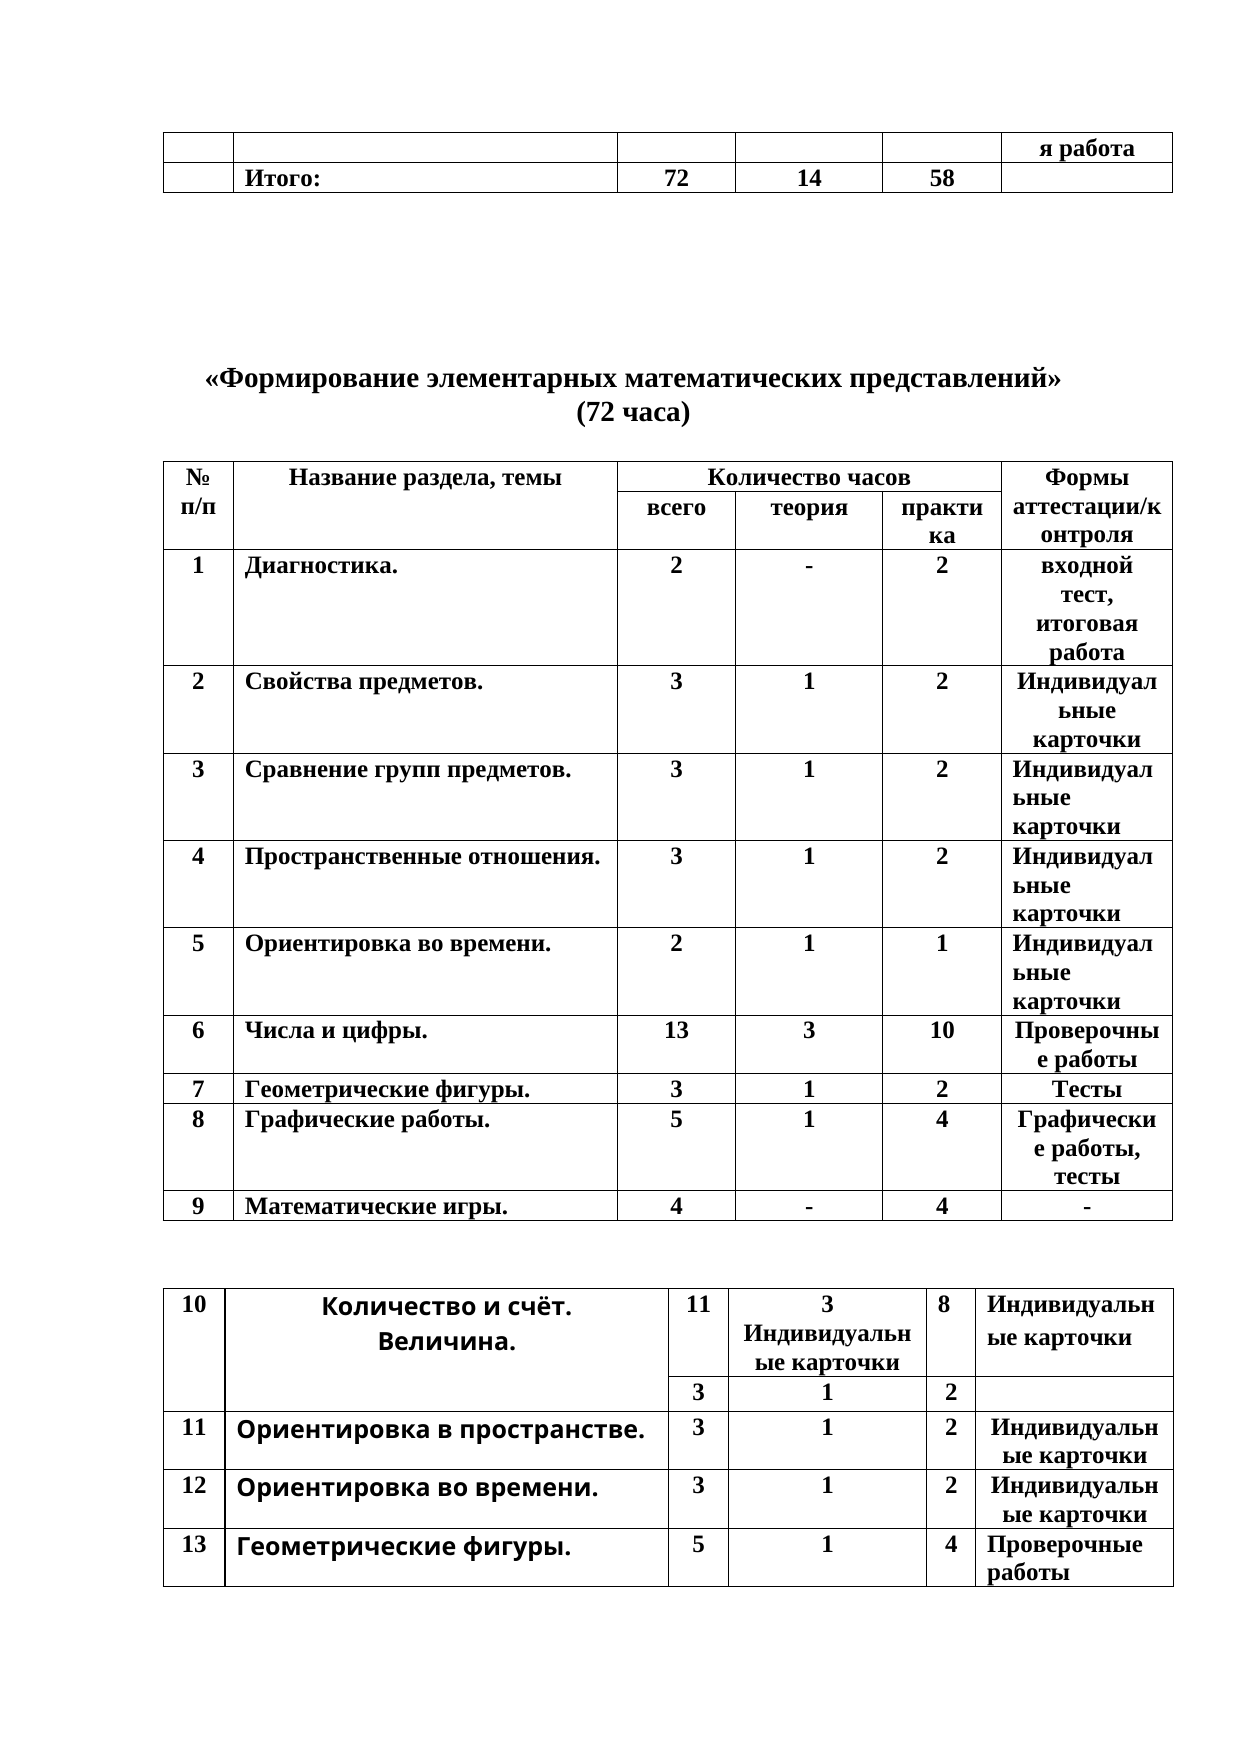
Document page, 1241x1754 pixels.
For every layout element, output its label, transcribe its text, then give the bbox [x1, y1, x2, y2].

table_cell Графические работы. [234, 1104, 617, 1190]
table_cell Индивидуальные карточки [1002, 928, 1172, 1014]
table_cell 13 [164, 1529, 224, 1586]
table_cell практика [883, 492, 1001, 549]
table_cell [164, 163, 233, 192]
table_cell 1 [729, 1412, 926, 1469]
table_cell 2 [883, 754, 1001, 840]
table_cell 3 [164, 754, 233, 840]
table_cell 6 [164, 133, 233, 162]
table_cell 2 [883, 666, 1001, 753]
table_cell 2 [883, 133, 1001, 162]
table_cell 1 [736, 1104, 882, 1190]
table_cell 13 [618, 1016, 735, 1073]
table_cell - [736, 1191, 882, 1220]
table_cell 5 [618, 1104, 735, 1190]
table_cell Ориентировка в пространстве. [226, 1412, 668, 1469]
table_cell - [1002, 1191, 1172, 1220]
table_cell Проверочные работы [976, 1529, 1173, 1586]
table_cell 2 [618, 928, 735, 1014]
table_cell - [736, 550, 882, 665]
table_cell 1 [736, 841, 882, 927]
table_header Формы аттестации/контроля [1002, 462, 1172, 549]
table_cell 3 [669, 1412, 728, 1469]
table_cell 5 [669, 1529, 728, 1586]
table_cell 4 [618, 1191, 735, 1220]
table_cell Проверочные работы [1002, 1016, 1172, 1073]
table_cell 1 [736, 754, 882, 840]
table_cell Проверочная работа [1002, 133, 1172, 162]
table_cell Свойства предметов. [234, 666, 617, 753]
table_cell Индивидуальные карточки [976, 1412, 1173, 1469]
table_cell Пространственные отношения. [234, 841, 617, 927]
table_cell 5 [164, 928, 233, 1014]
table_cell 2 [164, 666, 233, 753]
table_cell 3 [618, 1074, 735, 1103]
table_cell 12 [164, 1470, 224, 1528]
table_cell 7 [164, 1074, 233, 1103]
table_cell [234, 133, 617, 162]
table_cell 2 [883, 1074, 1001, 1103]
table_cell Индивидуальные карточки [976, 1470, 1173, 1528]
table_cell 2 [618, 133, 735, 162]
table_header 11 [669, 1289, 728, 1376]
table_cell 4 [883, 1104, 1001, 1190]
table_cell 1 [729, 1377, 926, 1411]
table_cell Геометрические фигуры. [226, 1529, 668, 1586]
table_cell Индивидуальные карточки [1002, 841, 1172, 927]
table_cell Индивидуальные карточки [1002, 666, 1172, 753]
table_cell 4 [883, 1191, 1001, 1220]
table_cell 1 [729, 1529, 926, 1586]
table_cell 6 [164, 1016, 233, 1073]
table_cell 1 [883, 928, 1001, 1014]
table_header Название раздела, темы [234, 462, 617, 549]
table_cell 4 [164, 841, 233, 927]
table_cell 2 [927, 1470, 975, 1528]
table_cell Тесты [1002, 1074, 1172, 1103]
table_header Количество часов [618, 462, 1001, 491]
table_header 10 [164, 1289, 224, 1411]
table_cell всего [618, 492, 735, 549]
table_cell 9 [164, 1191, 233, 1220]
table_cell 58 [883, 163, 1001, 192]
text (72 часа) [148, 394, 1119, 427]
table_cell 2 [883, 550, 1001, 665]
table_header Индивидуальные карточки [976, 1289, 1173, 1376]
table_header 8 [927, 1289, 975, 1376]
table_cell 10 [883, 1016, 1001, 1073]
table_cell 14 [736, 163, 882, 192]
table_cell Числа и цифры. [234, 1016, 617, 1073]
table_cell Индивидуальные карточки [1002, 754, 1172, 840]
table_cell 3 [618, 841, 735, 927]
table_header № п/п [164, 462, 233, 549]
table_cell 4 [927, 1529, 975, 1586]
table_cell 72 [618, 163, 735, 192]
table_cell 1 [164, 550, 233, 665]
table_cell Итого: [234, 163, 617, 192]
table_cell 3 [618, 754, 735, 840]
table_cell Геометрические фигуры. [234, 1074, 617, 1103]
table_cell [976, 1377, 1173, 1411]
table_cell 3 [669, 1470, 728, 1528]
table_cell 2 [927, 1412, 975, 1469]
table_cell теория [736, 492, 882, 549]
table_cell 2 [618, 550, 735, 665]
table_cell Ориентировка во времени. [226, 1470, 668, 1528]
table_cell входной тест, итоговая работа [1002, 550, 1172, 665]
table_cell Сравнение групп предметов. [234, 754, 617, 840]
table_cell Диагностика. [234, 550, 617, 665]
table_cell 1 [736, 666, 882, 753]
table_cell [1002, 163, 1172, 192]
table_cell 2 [883, 841, 1001, 927]
text «Формирование элементарных математических представлений» [148, 360, 1119, 394]
table_cell 1 [729, 1470, 926, 1528]
table_cell 1 [736, 928, 882, 1014]
table_cell Ориентировка во времени. [234, 928, 617, 1014]
table_cell - [736, 133, 882, 162]
table_cell 11 [164, 1412, 224, 1469]
table_header 3 Индивидуальные карточки [729, 1289, 926, 1376]
table_cell 2 [927, 1377, 975, 1411]
table_cell Графические работы, тесты [1002, 1104, 1172, 1190]
table_cell 3 [669, 1377, 728, 1411]
table_cell 3 [618, 666, 735, 753]
table_cell 3 [736, 1016, 882, 1073]
table_cell Математические игры. [234, 1191, 617, 1220]
table_header Количество и счёт. Величина. [226, 1289, 668, 1411]
table_cell 1 [736, 1074, 882, 1103]
table_cell 8 [164, 1104, 233, 1190]
